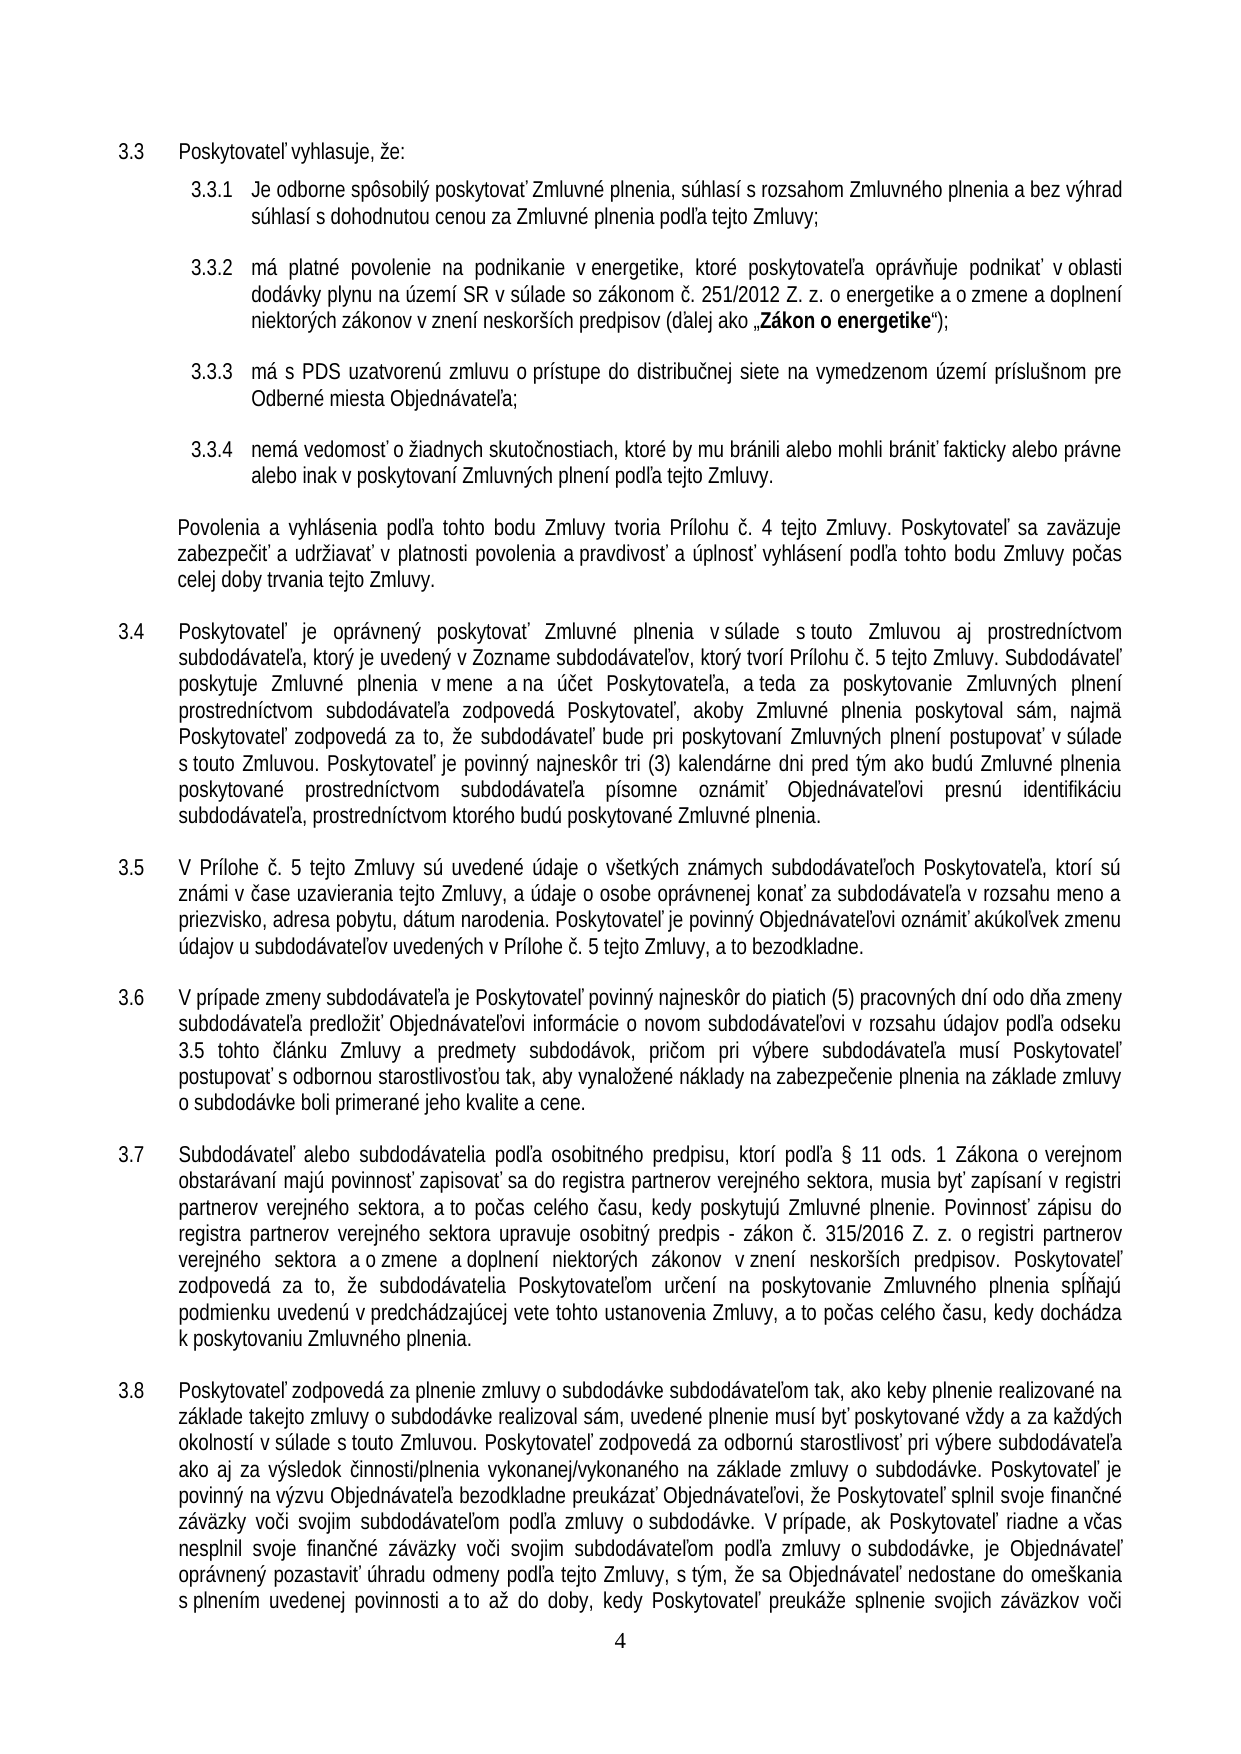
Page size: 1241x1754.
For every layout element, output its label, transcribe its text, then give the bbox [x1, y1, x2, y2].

list Poskytovateľ vyhlasuje, že: [118, 138, 1122, 164]
list nemá vedomosť o žiadnych skutočnostiach, ktoré by mu bránili alebo mohli brániť fakticky alebo právne alebo inak v poskytovaní Zmluvných plnení podľa tejto Zmluvy. [191, 436, 1122, 489]
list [118, 1377, 1122, 1614]
list V Prílohe č. 5 tejto Zmluvy sú uvedené údaje o všetkých známych subdodávateľoch Poskytovateľa, ktorí sú známi v čase uzavierania tejto Zmluvy, a údaje o osobe oprávnenej konať za subdodávateľa v rozsahu meno a priezvisko, adresa pobytu, dátum narodenia. Poskytovateľ je povinný Objednávateľovi oznámiť akúkoľvek zmenu údajov u subdodávateľov uvedených v Prílohe č. 5 tejto Zmluvy, a to bezodkladne. [118, 853, 1122, 959]
text Povolenia a vyhlásenia podľa tohto bodu Zmluvy tvoria Prílohu č. 4 tejto Zmluvy. Poskytovateľ sa zaväzuje zabezpečiť a udržiavať v platnosti povolenia a pravdivosť a úplnosť vyhlásení podľa tohto bodu Zmluvy počas celej doby trvania tejto Zmluvy. [177, 514, 1122, 593]
list Poskytovateľ je oprávnený poskytovať Zmluvné plnenia v súlade s touto Zmluvou aj prostredníctvom subdodávateľa, ktorý je uvedený v Zozname subdodávateľov, ktorý tvorí Prílohu č. 5 tejto Zmluvy. Subdodávateľ poskytuje Zmluvné plnenia v mene a na účet Poskytovateľa, a teda za poskytovanie Zmluvných plnení prostredníctvom subdodávateľa zodpovedá Poskytovateľ, akoby Zmluvné plnenia poskytoval sám, najmä Poskytovateľ zodpovedá za to, že subdodávateľ bude pri poskytovaní Zmluvných plnení postupovať v súlade s touto Zmluvou. Poskytovateľ je povinný najneskôr tri (3) kalendárne dni pred tým ako budú Zmluvné plnenia poskytované prostredníctvom subdodávateľa písomne oznámiť Objednávateľovi presnú identifikáciu subdodávateľa, prostredníctvom ktorého budú poskytované Zmluvné plnenia. [118, 618, 1122, 828]
list má s PDS uzatvorenú zmluvu o prístupe do distribučnej siete na vymedzenom území príslušnom pre Odberné miesta Objednávateľa; [191, 358, 1122, 411]
list Je odborne spôsobilý poskytovať Zmluvné plnenia, súhlasí s rozsahom Zmluvného plnenia a bez výhrad súhlasí s dohodnutou cenou za Zmluvné plnenia podľa tejto Zmluvy; [191, 176, 1122, 229]
list Subdodávateľ alebo subdodávatelia podľa osobitného predpisu, ktorí podľa § 11 ods. 1 Zákona o verejnom obstarávaní majú povinnosť zapisovať sa do registra partnerov verejného sektora, musia byť zapísaní v registri partnerov verejného sektora, a to počas celého času, kedy poskytujú Zmluvné plnenie. Povinnosť zápisu do registra partnerov verejného sektora upravuje osobitný predpis - zákon č. 315/2016 Z. z. o registri partnerov verejného sektora a o zmene a doplnení niektorých zákonov v znení neskorších predpisov. Poskytovateľ zodpovedá za to, že subdodávatelia Poskytovateľom určení na poskytovanie Zmluvného plnenia spĺňajú podmienku uvedenú v predchádzajúcej vete tohto ustanovenia Zmluvy, a to počas celého času, kedy dochádza k poskytovaniu Zmluvného plnenia. [118, 1141, 1122, 1352]
list má platné povolenie na podnikanie v energetike, ktoré poskytovateľa oprávňuje podnikať v oblasti dodávky plynu na území SR v súlade so zákonom č. 251/2012 Z. z. o energetike a o zmene a doplnení niektorých zákonov v znení neskorších predpisov (ďalej ako „Zákon o energetike“); [191, 254, 1122, 333]
list V prípade zmeny subdodávateľa je Poskytovateľ povinný najneskôr do piatich (5) pracovných dní odo dňa zmeny subdodávateľa predložiť Objednávateľovi informácie o novom subdodávateľovi v rozsahu údajov podľa odseku 3.5 tohto článku Zmluvy a predmety subdodávok, pričom pri výbere subdodávateľa musí Poskytovateľ postupovať s odbornou starostlivosťou tak, aby vynaložené náklady na zabezpečenie plnenia na základe zmluvy o subdodávke boli primerané jeho kvalite a cene. [118, 984, 1122, 1116]
